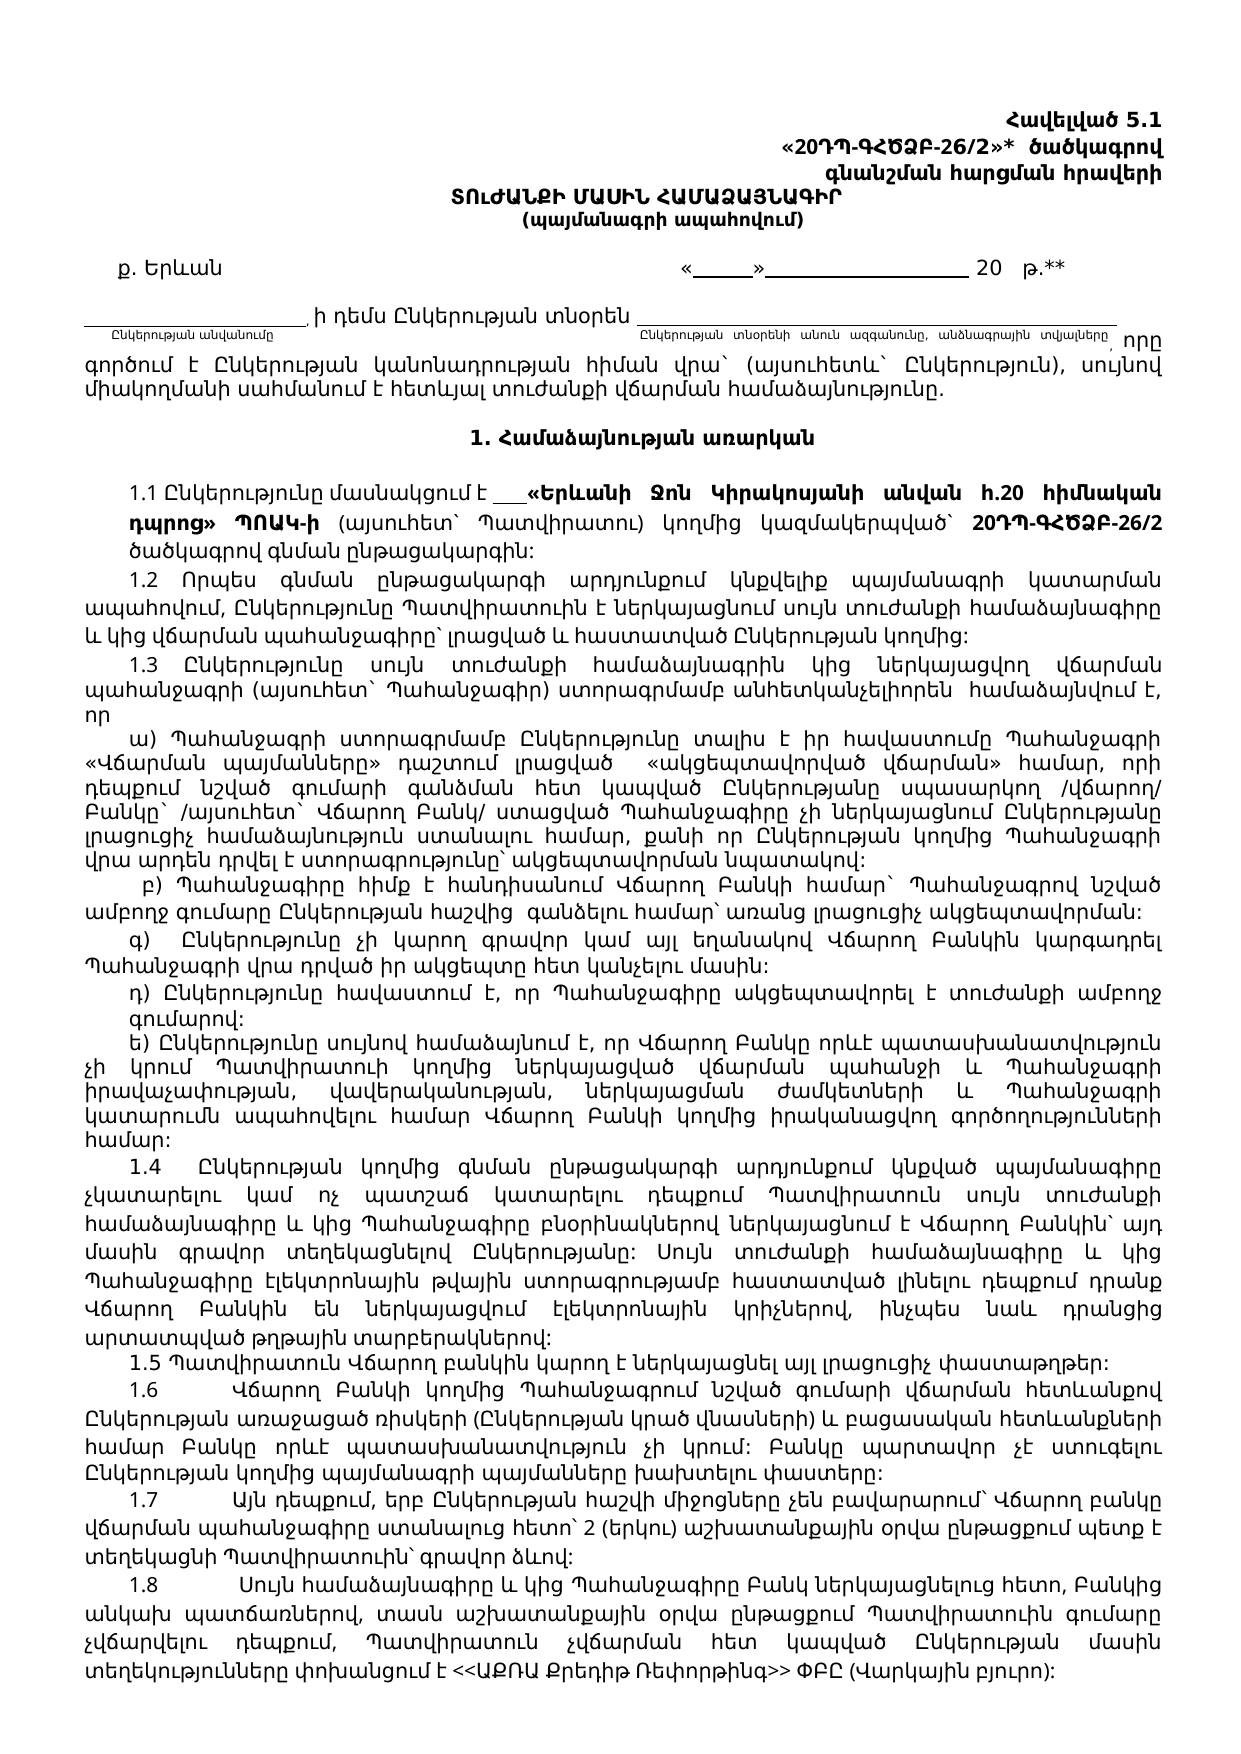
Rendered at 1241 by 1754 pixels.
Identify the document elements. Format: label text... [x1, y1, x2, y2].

text 1.1 Ընկերությունը մասնակցում է «Երևանի Ջոն Կիրակոսյանի անվան հ.20 հիմնական դպրոց» ՊՈԱԿ-ի (այսուհետ` Պատվիրատու) կողմից կազմակերպված` 20ԴՊ-ԳՀԾՁԲ-26/2 ծածկագրով գնման ընթացակարգին: [129, 478, 1162, 565]
text ա) Պահանջագրի ստորագրմամբ Ընկերությունը տալիս է իր հավաստումը Պահանջագրի «Վճարման պայմանները» դաշտում լրացված «ակցեպտավորված վճարման» համար, որի դեպքում նշված գումարի գանձման հետ կապված Ընկերությանը սպասարկող /վճարող/ Բանկը` /այսուհետ` Վճարող Բանկ/ ստացված Պահանջագիրը չի ներկայացնում Ընկերությանը լրացուցիչ համաձայնություն ստանալու համար, քանի որ Ընկերության կողմից Պահանջագրի վրա արդեն դրվել է ստորագրությունը՝ ակցեպտավորման նպատակով: [84, 727, 1162, 873]
text 1.2 Որպես գնման ընթացակարգի արդյունքում կնքվելիք պայմանագրի կատարման ապահովում, Ընկերությունը Պատվիրատուին է ներկայացնում սույն տուժանքի համաձայնագիրը և կից վճարման պահանջագիրը` լրացված և հաստատված Ընկերության կողմից: [84, 565, 1162, 650]
list Այն դեպքում, երբ Ընկերության հաշվի միջոցները չեն բավարարում՝ Վճարող բանկը վճարման պահանջագիրը ստանալուց հետո՝ 2 (երկու) աշխատանքային օրվա ընթացքում պետք է տեղեկացնի Պատվիրատուին՝ գրավոր ձևով: [84, 1485, 1162, 1570]
list Վճարող Բանկի կողմից Պահանջագրում նշված գումարի վճարման հետևանքով Ընկերության առաջացած ռիսկերի (Ընկերության կրած վնասների) և բացասական հետևանքների համար Բանկը որևէ պատասխանատվություն չի կրում: Բանկը պարտավոր չէ ստուգելու Ընկերության կողմից պայմանագրի պայմանները խախտելու փաստերը: [84, 1376, 1162, 1485]
text 1.3 Ընկերությունը սույն տուժանքի համաձայնագրին կից ներկայացվող վճարման պահանջագրի (այսուհետ` Պահանջագիր) ստորագրմամբ անհետկանչելիորեն համաձայնվում է, որ [84, 650, 1162, 727]
text 1.4 Ընկերության կողմից գնման ընթացակարգի արդյունքում կնքված պայմանագիրը չկատարելու կամ ոչ պատշաճ կատարելու դեպքում Պատվիրատուն սույն տուժանքի համաձայնագիրը և կից Պահանջագիրը բնօրինակներով ներկայացնում է Վճարող Բանկին` այդ մասին գրավոր տեղեկացնելով Ընկերությանը: Սույն տուժանքի համաձայնագիրը և կից Պահանջագիրը էլեկտրոնային թվային ստորագրությամբ հաստատված լինելու դեպքում դրանք Վճարող Բանկին են ներկայացվում էլեկտրոնային կրիչներով, ինչպես նաև դրանցից արտատպված թղթային տարբերակներով: [84, 1152, 1162, 1351]
text ե) Ընկերությունը սույնով համաձայնում է, որ Վճարող Բանկը որևէ պատասխանատվություն չի կրում Պատվիրատուի կողմից ներկայացված վճարման պահանջի և Պահանջագրի իրավաչափության, վավերականության, ներկայացման ժամկետների և Պահանջագրի կատարումն ապահովելու համար Վճարող Բանկի կողմից իրականացվող գործողությունների համար: [84, 1031, 1162, 1152]
text Ընկերության անվանումը Ընկերության տնօրենի անուն ազգանունը, անձնագրային տվյալները, որը գործում է Ընկերության կանոնադրության հիման վրա` (այսուհետև` Ընկերություն), սույնով միակողմանի սահմանում է հետևյալ տուժանքի վճարման համաձայնությունը. [84, 328, 1162, 401]
text դ) Ընկերությունը հավաստում է, որ Պահանջագիրը ակցեպտավորել է տուժանքի ամբողջ գումարով: [129, 978, 1162, 1031]
text 1. Համաձայնության առարկան [122, 426, 1162, 450]
text (պայմանագրի ապահովում) [84, 209, 1162, 231]
text ՏՈւԺԱՆՔԻ ՄԱՍԻՆ ՀԱՄԱՁԱՅՆԱԳԻՐ [84, 185, 1162, 209]
text ք. Երևան « » 20 թ.** [84, 256, 1162, 280]
text գ) Ընկերությունը չի կարող գրավոր կամ այլ եղանակով Վճարող Բանկին կարգադրել Պահանջագրի վրա դրված իր ակցեպտը հետ կանչելու մասին: [84, 925, 1162, 978]
text Հավելված 5.1 [84, 108, 1162, 132]
text , ի դեմս Ընկերության տնօրեն [84, 304, 1162, 328]
text գնանշման հարցման հրավերի [84, 161, 1162, 185]
list Սույն համաձայնագիրը և կից Պահանջագիրը Բանկ ներկայացնելուց հետո, Բանկից անկախ պատճառներով, տասն աշխատանքային օրվա ընթացքում Պատվիրատուին գումարը չվճարվելու դեպքում, Պատվիրատուն չվճարման հետ կապված Ընկերության մասին տեղեկությունները փոխանցում է <<ԱՔՌԱ Քրեդիթ Ռեփորթինգ>> ՓԲԸ (Վարկային բյուրո): [84, 1570, 1162, 1684]
text 1.5 Պատվիրատուն Վճարող բանկին կարող է ներկայացնել այլ լրացուցիչ փաստաթղթեր: [129, 1351, 1162, 1376]
text բ) Պահանջագիրը հիմք է հանդիսանում Վճարող Բանկի համար` Պահանջագրով նշված ամբողջ գումարը Ընկերության հաշվից գանձելու համար՝ առանց լրացուցիչ ակցեպտավորման: [84, 873, 1162, 925]
text «20ԴՊ-ԳՀԾՁԲ-26/2»* ծածկագրով [84, 132, 1162, 161]
